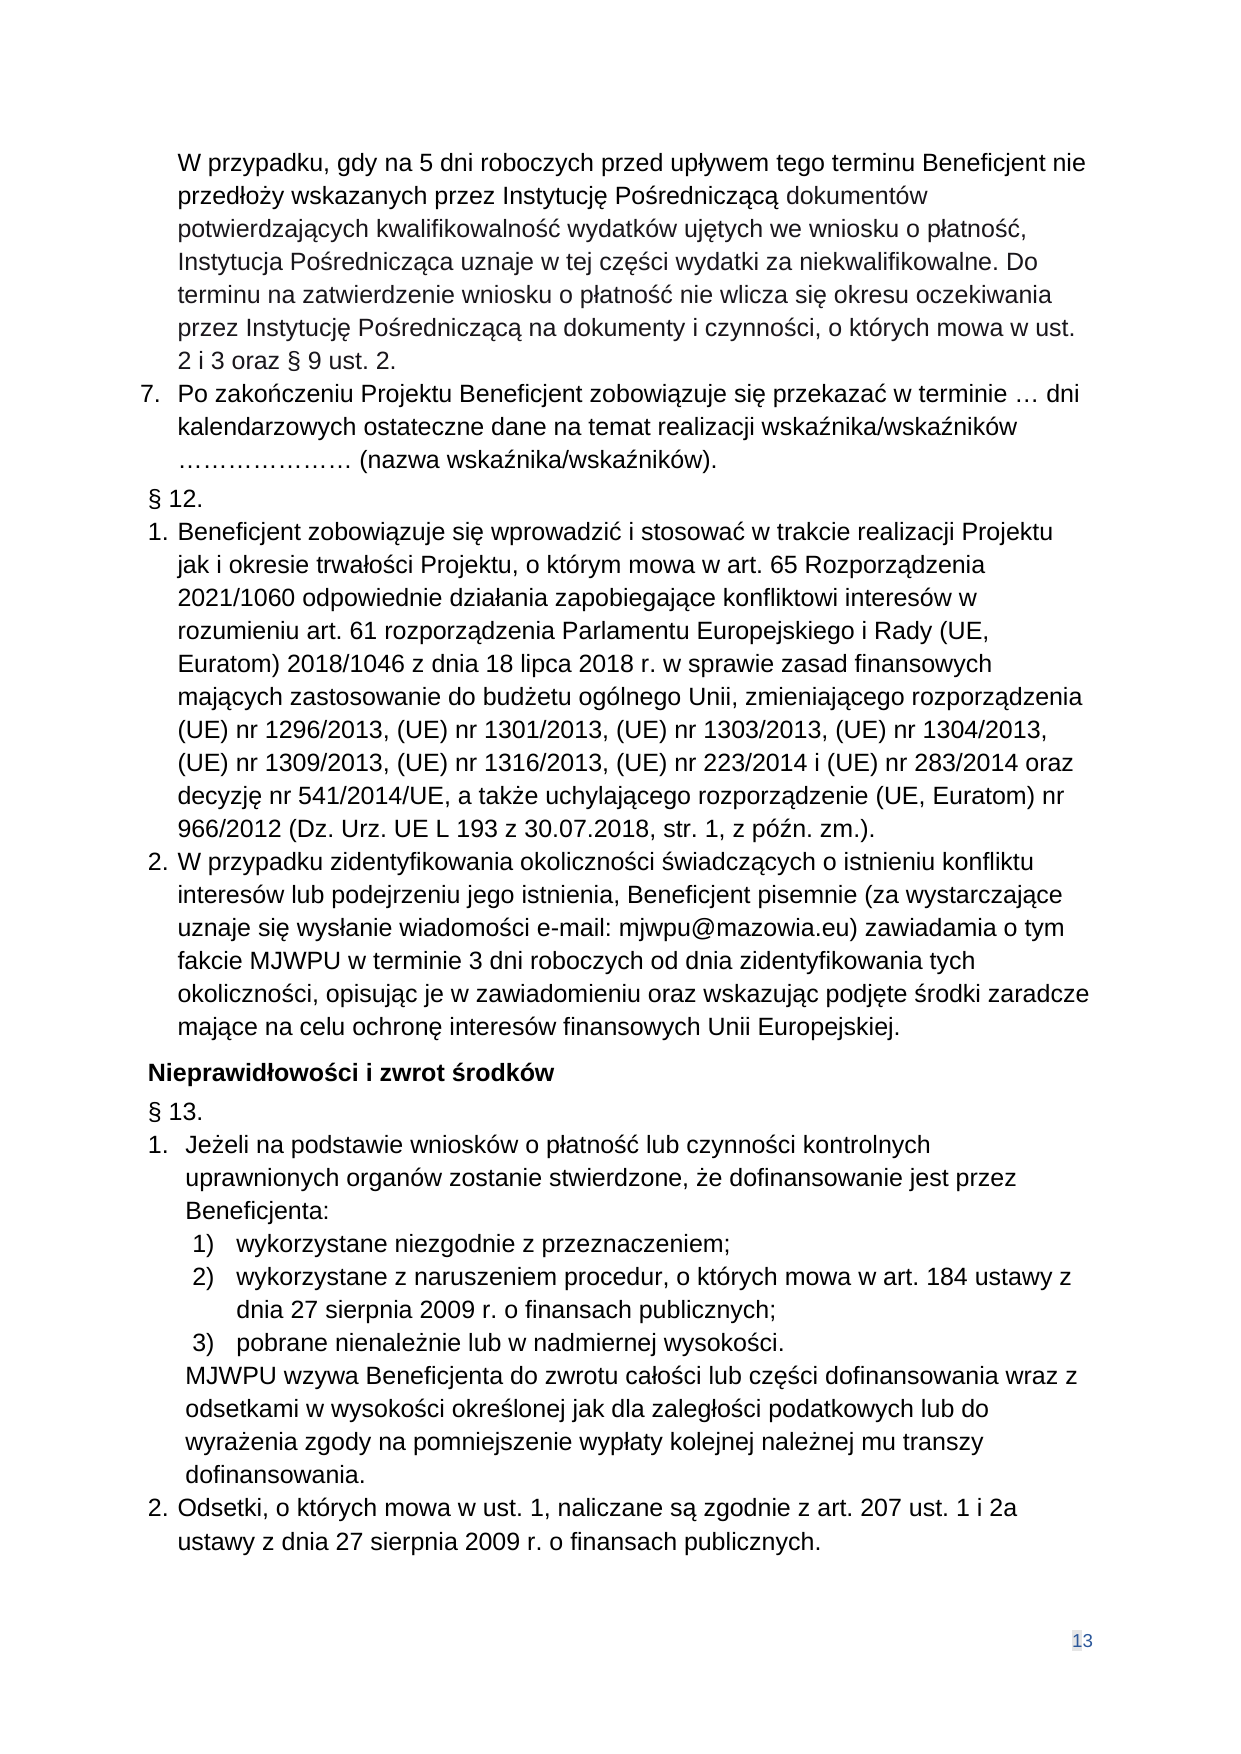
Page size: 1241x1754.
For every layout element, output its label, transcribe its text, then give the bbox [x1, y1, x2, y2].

list Beneficjent zobowiązuje się wprowadzić i stosować w trakcie realizacji Projektu jak i okresie trwałości Projektu, o którym mowa w art. 65 Rozporządzenia 2021/1060 odpowiednie działania zapobiegające konfliktowi interesów w rozumieniu art. 61 rozporządzenia Parlamentu Europejskiego i Rady (UE, Euratom) 2018/1046 z dnia 18 lipca 2018 r. w sprawie zasad finansowych mających zastosowanie do budżetu ogólnego Unii, zmieniającego rozporządzenia (UE) nr 1296/2013, (UE) nr 1301/2013, (UE) nr 1303/2013, (UE) nr 1304/2013, (UE) nr 1309/2013, (UE) nr 1316/2013, (UE) nr 223/2014 i (UE) nr 283/2014 oraz decyzję nr 541/2014/UE, a także uchylającego rozporządzenie (UE, Euratom) nr 966/2012 (Dz. Urz. UE L 193 z 30.07.2018, str. 1, z późn. zm.). [148, 517, 1093, 843]
subtitle § 13. [148, 1097, 1093, 1126]
list Jeżeli na podstawie wniosków o płatność lub czynności kontrolnych uprawnionych organów zostanie stwierdzone, że dofinansowanie jest przez Beneficjenta: [148, 1130, 1093, 1225]
list Po zakończeniu Projektu Beneficjent zobowiązuje się przekazać w terminie … dni kalendarzowych ostateczne dane na temat realizacji wskaźnika/wskaźników ………………… (nazwa wskaźnika/wskaźników). [140, 379, 1093, 473]
list W przypadku zidentyfikowania okoliczności świadczących o istnieniu konfliktu interesów lub podejrzeniu jego istnienia, Beneficjent pisemnie (za wystarczające uznaje się wysłanie wiadomości e-mail: mjwpu@mazowia.eu) zawiadamia o tym fakcie MJWPU w terminie 3 dni roboczych od dnia zidentyfikowania tych okoliczności, opisując je w zawiadomieniu oraz wskazując podjęte środki zaradcze mające na celu ochronę interesów finansowych Unii Europejskiej. [148, 847, 1093, 1041]
subtitle Nieprawidłowości i zwrot środków [148, 1058, 1093, 1087]
list wykorzystane niezgodnie z przeznaczeniem; [192, 1229, 1093, 1258]
list MJWPU wzywa Beneficjenta do zwrotu całości lub części dofinansowania wraz z odsetkami w wysokości określonej jak dla zaległości podatkowych lub do wyrażenia zgody na pomniejszenie wypłaty kolejnej należnej mu transzy dofinansowania. [185, 1361, 1093, 1489]
list Odsetki, o których mowa w ust. 1, naliczane są zgodnie z art. 207 ust. 1 i 2a ustawy z dnia 27 sierpnia 2009 r. o finansach publicznych. [148, 1493, 1093, 1555]
subtitle § 12. [148, 484, 1093, 513]
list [140, 148, 1093, 374]
list pobrane nienależnie lub w nadmiernej wysokości. [192, 1328, 1093, 1357]
list wykorzystane z naruszeniem procedur, o których mowa w art. 184 ustawy z dnia 27 sierpnia 2009 r. o finansach publicznych; [192, 1262, 1093, 1324]
